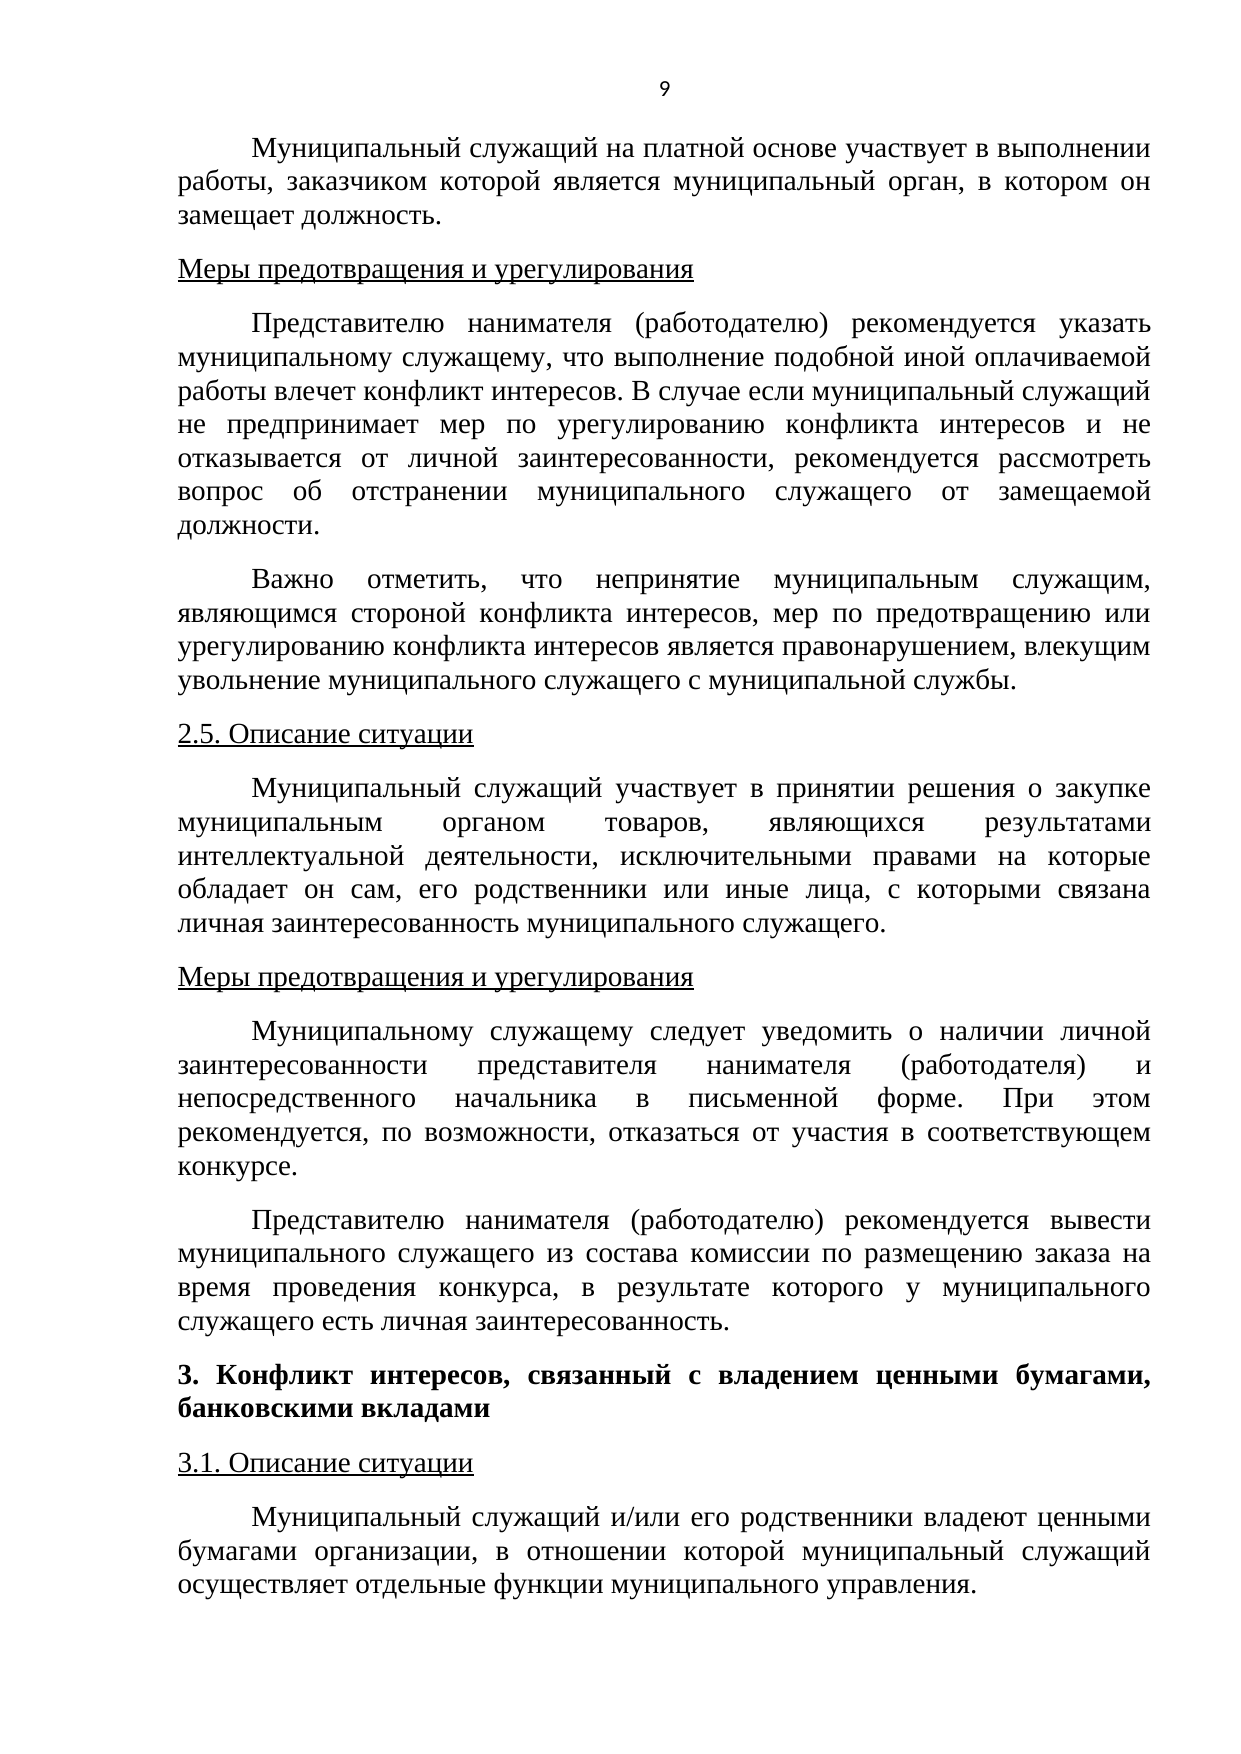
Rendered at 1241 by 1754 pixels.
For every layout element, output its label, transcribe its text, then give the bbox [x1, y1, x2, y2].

text Меры предотвращения и урегулирования [177, 251, 1152, 285]
text Муниципальному служащему следует уведомить о наличии личной заинтересованности представителя нанимателя (работодателя) и непосредственного начальника в письменной форме. При этом рекомендуется, по возможности, отказаться от участия в соответствующем конкурсе. [177, 1013, 1152, 1181]
text 2.5. Описание ситуации [177, 716, 1152, 750]
text Представителю нанимателя (работодателю) рекомендуется указать муниципальному служащему, что выполнение подобной иной оплачиваемой работы влечет конфликт интересов. В случае если муниципальный служащий не предпринимает мер по урегулированию конфликта интересов и не отказывается от личной заинтересованности, рекомендуется рассмотреть вопрос об отстранении муниципального служащего от замещаемой должности. [177, 306, 1152, 540]
text Муниципальный служащий на платной основе участвует в выполнении работы, заказчиком которой является муниципальный орган, в котором он замещает должность. [177, 130, 1152, 230]
text 3.1. Описание ситуации [177, 1445, 1152, 1478]
text Важно отметить, что непринятие муниципальным служащим, являющимся стороной конфликта интересов, мер по предотвращению или урегулированию конфликта интересов является правонарушением, влекущим увольнение муниципального служащего с муниципальной службы. [177, 561, 1152, 695]
text Муниципальный служащий и/или его родственники владеют ценными бумагами организации, в отношении которой муниципальный служащий осуществляет отдельные функции муниципального управления. [177, 1499, 1152, 1600]
text Меры предотвращения и урегулирования [177, 959, 1152, 993]
text 3. Конфликт интересов, связанный с владением ценными бумагами, банковскими вкладами [177, 1357, 1152, 1424]
text Муниципальный служащий участвует в принятии решения о закупке муниципальным органом товаров, являющихся результатами интеллектуальной деятельности, исключительными правами на которые обладает он сам, его родственники или иные лица, с которыми связана личная заинтересованность муниципального служащего. [177, 771, 1152, 938]
text Представителю нанимателя (работодателю) рекомендуется вывести муниципального служащего из состава комиссии по размещению заказа на время проведения конкурса, в результате которого у муниципального служащего есть личная заинтересованность. [177, 1202, 1152, 1336]
